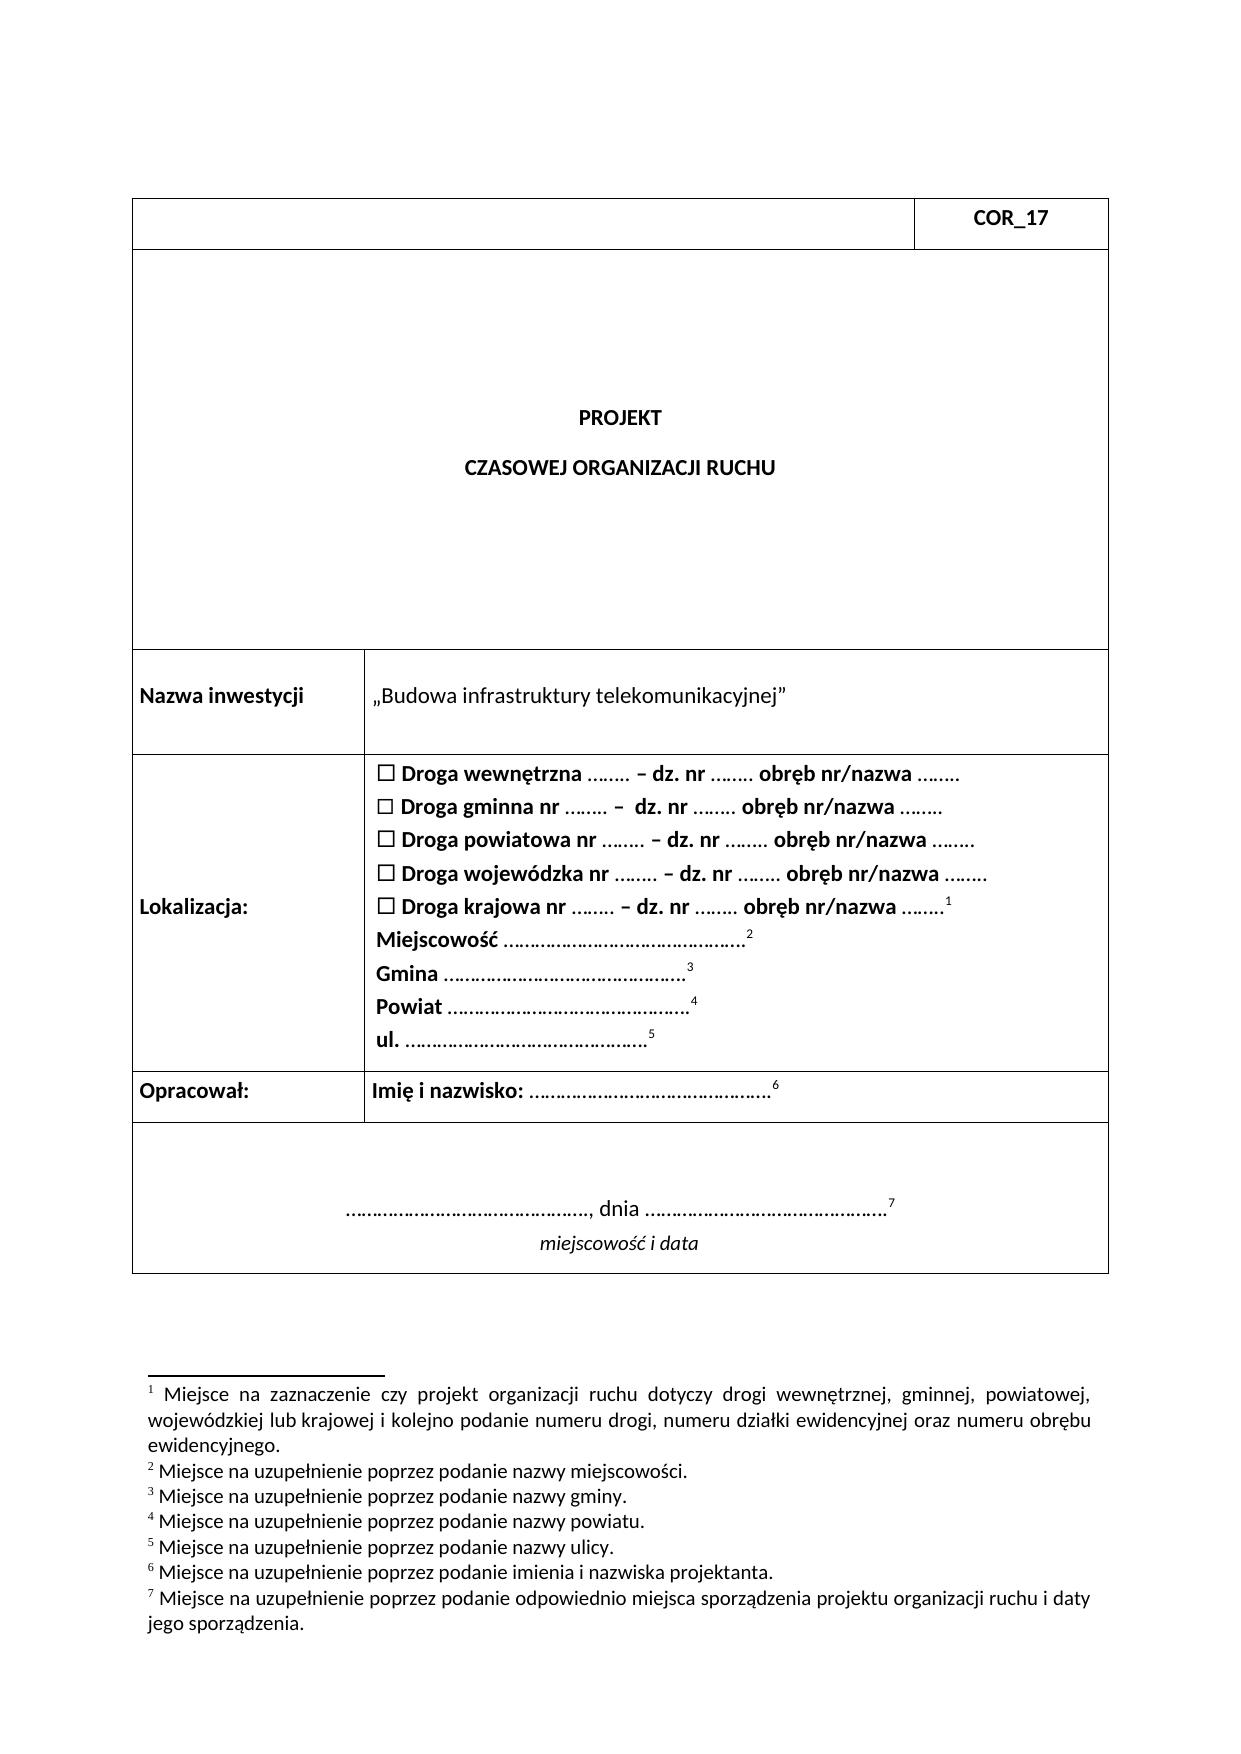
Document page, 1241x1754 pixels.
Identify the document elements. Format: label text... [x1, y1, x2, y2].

table_cell Droga wewnętrzna …….. – dz. nr …….. obręb nr/nazwa …….. Droga gminna nr …….. – dz. nr …….. obręb nr/nazwa …….. Droga powiatowa nr …….. – dz. nr …….. obręb nr/nazwa …….. Droga wojewódzka nr …….. – dz. nr …….. obręb nr/nazwa …….. Droga krajowa nr …….. – dz. nr …….. obręb nr/nazwa …….. Miejscowość ………………………………………. Gmina ………………………………………. Powiat ………………………………………. ul. ………………………………………. [365, 755, 1108, 1071]
table_cell ………………………………………., dnia ………………………………………. miejscowość i data [133, 1123, 1108, 1273]
table_cell „Budowa infrastruktury telekomunikacyjnej” [365, 650, 1108, 753]
table_header [133, 199, 914, 249]
table_cell Opracował: [133, 1072, 364, 1122]
table_cell Nazwa inwestycji [133, 650, 364, 753]
table_cell Lokalizacja: [133, 755, 364, 1071]
table_cell Imię i nazwisko: ………………………………………. [365, 1072, 1108, 1122]
table_cell PROJEKT CZASOWEJ ORGANIZACJI RUCHU [133, 250, 1108, 648]
table_header COR_17 [915, 199, 1108, 249]
